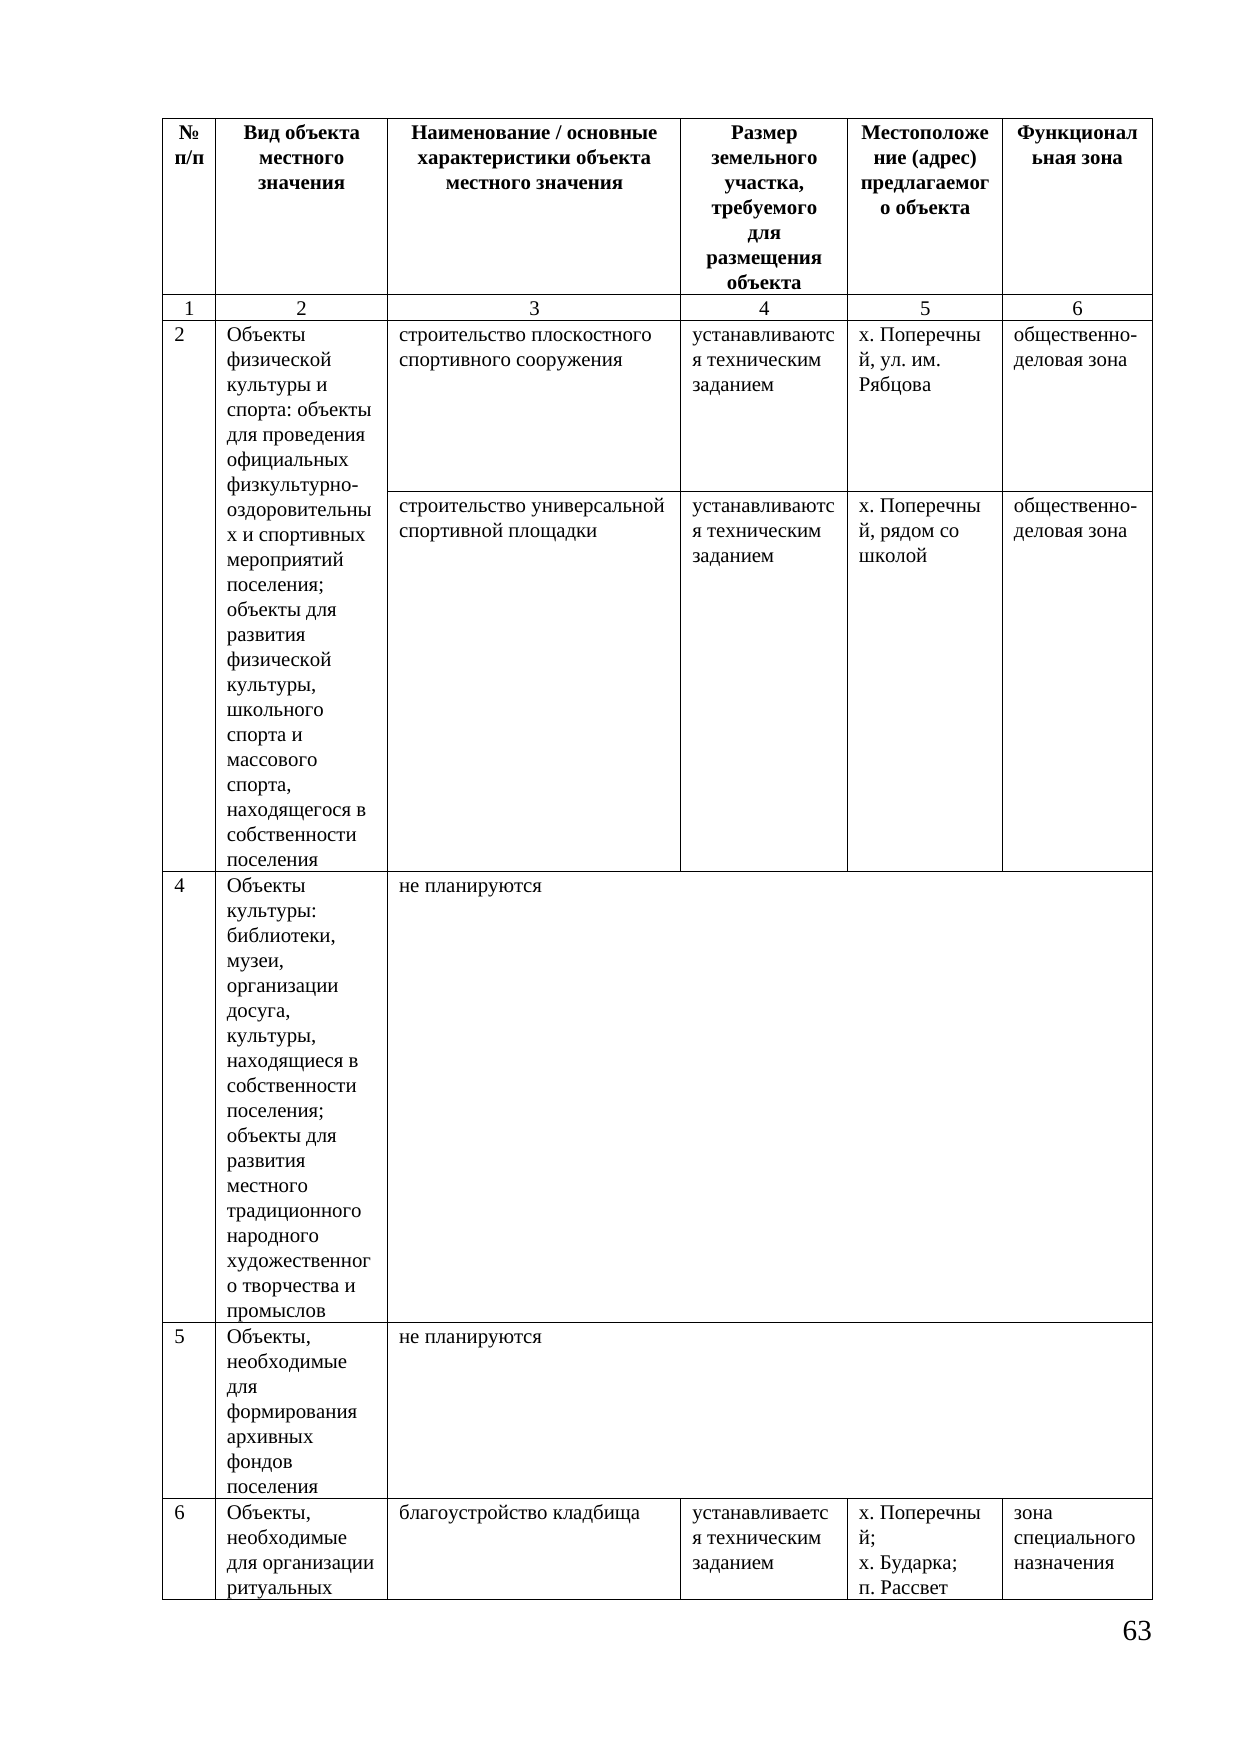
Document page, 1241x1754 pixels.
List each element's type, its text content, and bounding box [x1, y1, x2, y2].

table_cell 1 [163, 295, 215, 320]
table_cell [163, 1499, 215, 1599]
table_cell [163, 1323, 215, 1498]
table_cell общественно-деловая зона [1003, 492, 1152, 871]
table_cell общественно-деловая зона [1003, 321, 1152, 491]
table_header Размер земельного участка, требуемого для размещения объекта [681, 119, 847, 294]
table_cell 4 [681, 295, 847, 320]
table_cell не планируются [388, 1323, 1152, 1498]
table_header Наименование / основные характеристики объекта местного значения [388, 119, 680, 294]
table_cell устанавливается техническим заданием [681, 1499, 847, 1599]
table_cell Объекты, необходимые для формирования архивных фондов поселения [216, 1323, 387, 1498]
table_cell зона специального назначения [1003, 1499, 1152, 1599]
table_cell [163, 872, 215, 1322]
table_cell Объекты физической культуры и спорта: объекты для проведения официальных физкультурно-оздоровительных и спортивных мероприятий поселения; объекты для развития физической культуры, школьного спорта и массового спорта, находящегося в собственности поселения [216, 321, 387, 871]
table_cell х. Поперечный, рядом со школой [848, 492, 1002, 871]
table_cell [163, 321, 215, 871]
table_cell устанавливаются техническим заданием [681, 321, 847, 491]
table_cell Объекты, необходимые для организации ритуальных услуг, места захоронения [216, 1499, 387, 1599]
table_header Вид объекта местного значения [216, 119, 387, 294]
table_cell строительство плоскостного спортивного сооружения [388, 321, 680, 491]
table_cell 3 [388, 295, 680, 320]
table_cell 6 [1003, 295, 1152, 320]
table_cell устанавливаются техническим заданием [681, 492, 847, 871]
table_cell не планируются [388, 872, 1152, 1322]
table_cell благоустройство кладбища [388, 1499, 680, 1599]
table_cell строительство универсальной спортивной площадки [388, 492, 680, 871]
table_header Местоположение (адрес) предлагаемого объекта [848, 119, 1002, 294]
table_header Функциональная зона [1003, 119, 1152, 294]
table_cell 2 [216, 295, 387, 320]
table_cell 5 [848, 295, 1002, 320]
table_header № п/п [163, 119, 215, 294]
table_cell х. Поперечный, ул. им. Рябцова [848, 321, 1002, 491]
table_cell Объекты культуры: библиотеки, музеи, организации досуга, культуры, находящиеся в собственности поселения; объекты для развития местного традиционного народного художественного творчества и промыслов [216, 872, 387, 1322]
table_cell х. Поперечный; х. Бударка; п. Рассвет [848, 1499, 1002, 1599]
